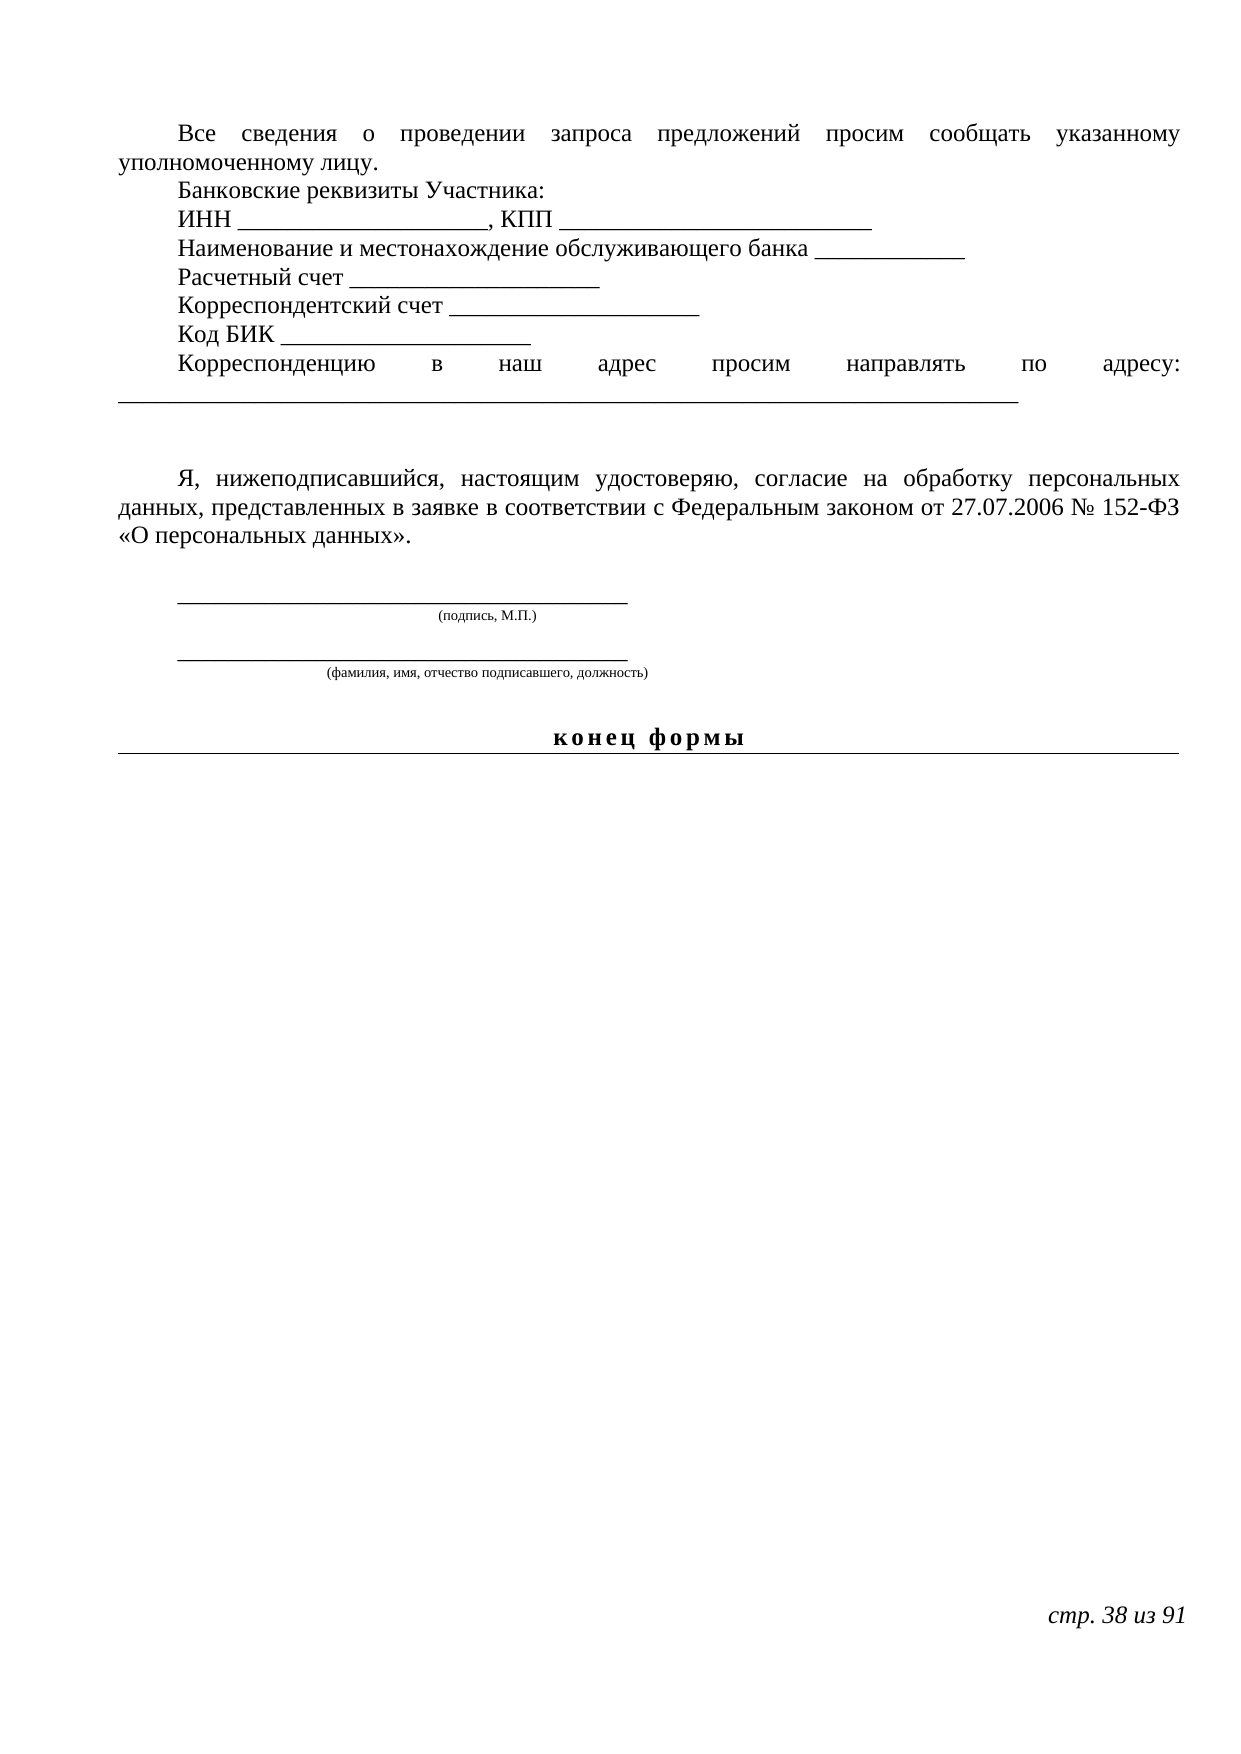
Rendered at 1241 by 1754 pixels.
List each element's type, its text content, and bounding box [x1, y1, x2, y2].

text ____________________________________ [118, 578, 1181, 607]
text Корреспондентский счет ____________________ [118, 291, 1181, 319]
text конец формы [118, 722, 1179, 753]
text Наименование и местонахождение обслуживающего банка ____________ [118, 233, 1181, 262]
text (фамилия, имя, отчество подписавшего, должность) [118, 664, 797, 693]
text Корреспонденцию в наш адрес просим направлять по адресу: ________________________________________________________________________ [118, 348, 1181, 406]
text ИНН ____________________, КПП _________________________ [118, 204, 1181, 233]
text Банковские реквизиты Участника: [118, 176, 1181, 204]
text Код БИК ____________________ [118, 319, 1181, 348]
text (подпись, М.П.) [118, 607, 797, 636]
text ____________________________________ [118, 636, 1181, 664]
text Расчетный счет ____________________ [118, 262, 1181, 291]
text Я, нижеподписавшийся, настоящим удостоверяю, согласие на обработку персональных данных, представленных в заявке в соответствии с Федеральным законом от 27.07.2006 № 152-ФЗ «О персональных данных». [118, 463, 1181, 549]
text Все сведения о проведении запроса предложений просим сообщать указанному уполномоченному лицу. [118, 118, 1181, 176]
